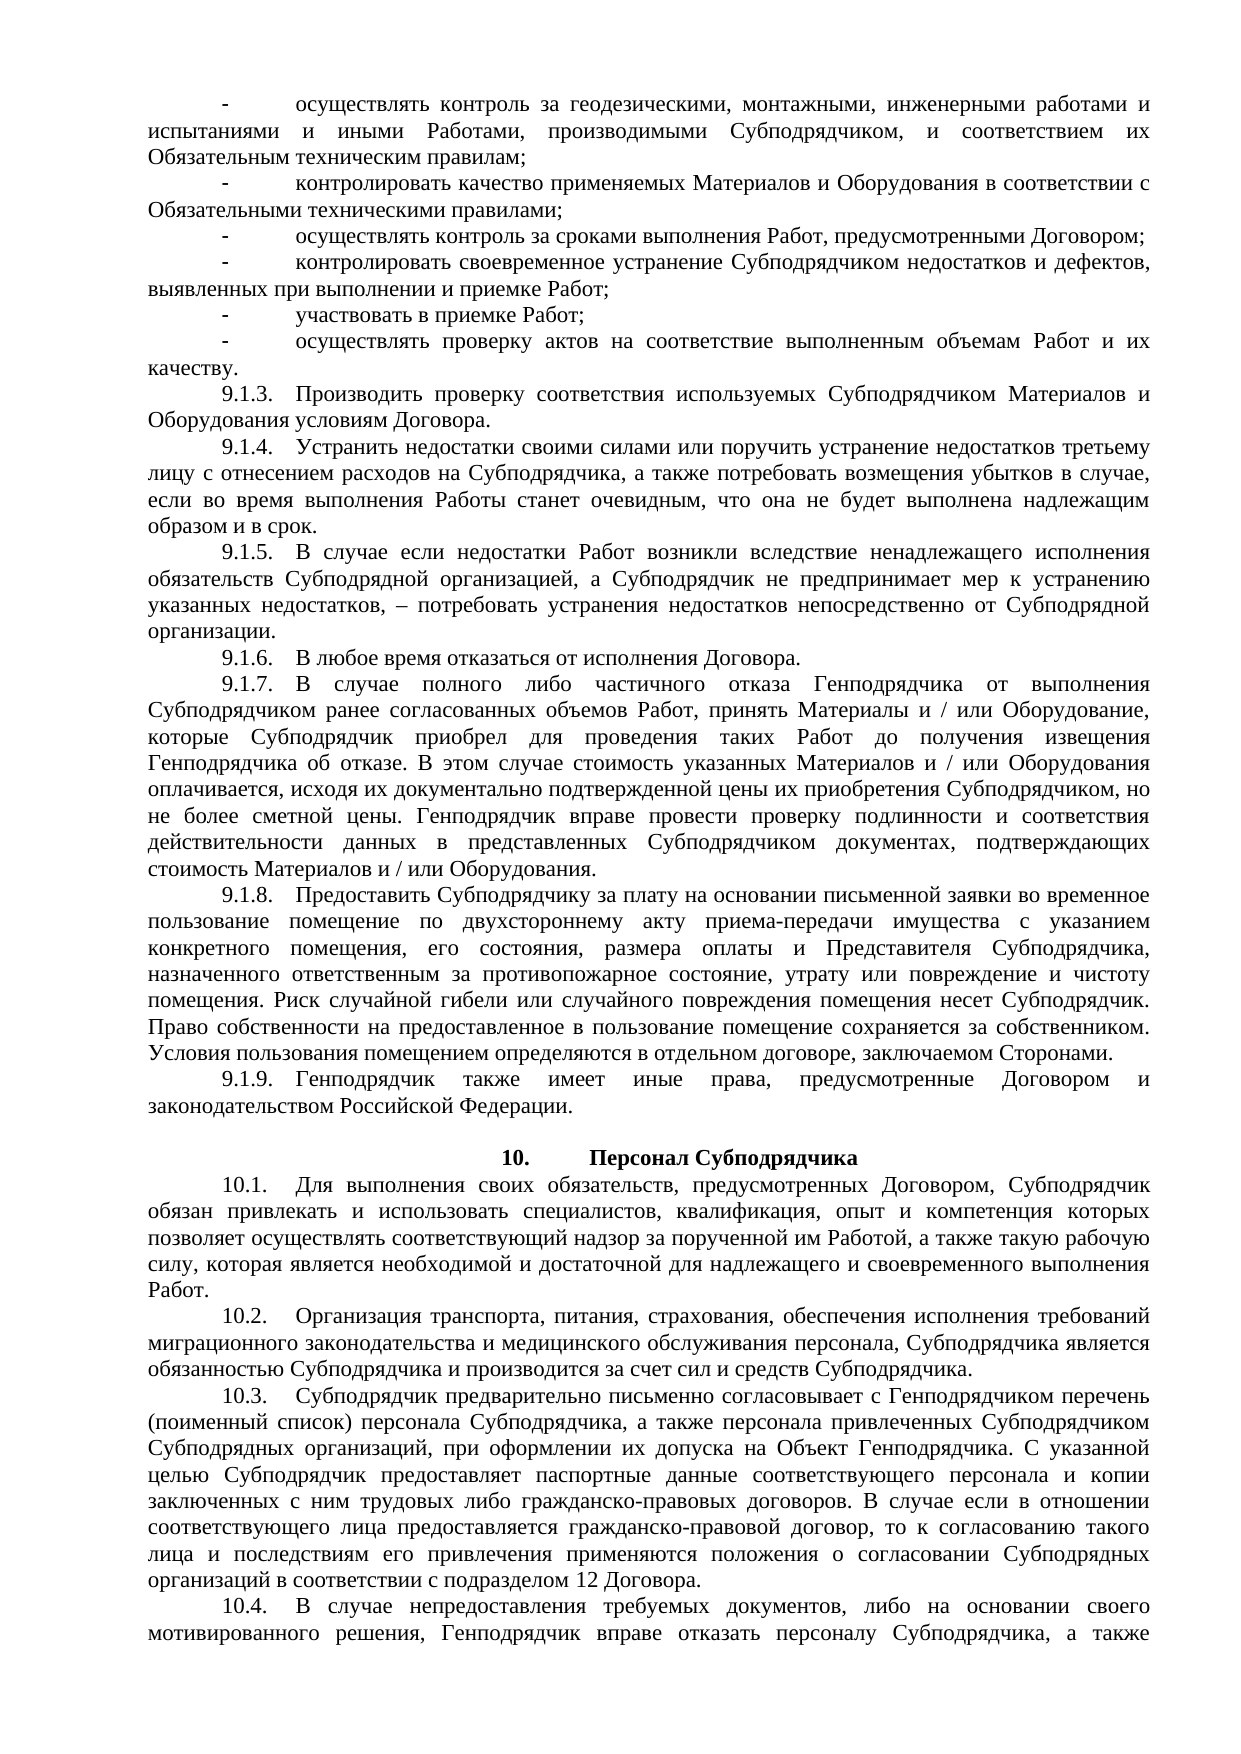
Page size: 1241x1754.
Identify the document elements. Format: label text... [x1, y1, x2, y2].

text осуществлять контроль за сроками выполнения Работ, предусмотренными Договором; [148, 222, 1152, 248]
text Устранить недостатки своими силами или поручить устранение недостатков третьему лицу с отнесением расходов на Субподрядчика, а также потребовать возмещения убытков в случае, если во время выполнения Работы станет очевидным, что она не будет выполнена надлежащим образом и в срок. [148, 433, 1152, 538]
text участвовать в приемке Работ; [148, 301, 1152, 327]
text В случае если недостатки Работ возникли вследствие ненадлежащего исполнения обязательств Субподрядной организацией, а Субподрядчик не предпринимает мер к устранению указанных недостатков, – потребовать устранения недостатков непосредственно от Субподрядной организации. [148, 538, 1152, 644]
text Для выполнения своих обязательств, предусмотренных Договором, Субподрядчик обязан привлекать и использовать специалистов, квалификация, опыт и компетенция которых позволяет осуществлять соответствующий надзор за порученной им Работой, а также такую рабочую силу, которая является необходимой и достаточной для надлежащего и своевременного выполнения Работ. [148, 1171, 1152, 1303]
text Организация транспорта, питания, страхования, обеспечения исполнения требований миграционного законодательства и медицинского обслуживания персонала, Субподрядчика является обязанностью Субподрядчика и производится за счет сил и средств Субподрядчика. [148, 1303, 1152, 1382]
text Предоставить Субподрядчику за плату на основании письменной заявки во временное пользование помещение по двухстороннему акту приема-передачи имущества с указанием конкретного помещения, его состояния, размера оплаты и Представителя Субподрядчика, назначенного ответственным за противопожарное состояние, утрату или повреждение и чистоту помещения. Риск случайной гибели или случайного повреждения помещения несет Субподрядчик. Право собственности на предоставленное в пользование помещение сохраняется за собственником. Условия пользования помещением определяются в отдельном договоре, заключаемом Сторонами. [148, 881, 1152, 1065]
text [148, 1592, 1152, 1645]
text Персонал Субподрядчика [148, 1144, 1152, 1171]
text Субподрядчик предварительно письменно согласовывает с Генподрядчиком перечень (поименный список) персонала Субподрядчика, а также персонала привлеченных Субподрядчиком Субподрядных организаций, при оформлении их допуска на Объект Генподрядчика. С указанной целью Субподрядчик предоставляет паспортные данные соответствующего персонала и копии заключенных с ним трудовых либо гражданско-правовых договоров. В случае если в отношении соответствующего лица предоставляется гражданско-правовой договор, то к согласованию такого лица и последствиям его привлечения применяются положения о согласовании Субподрядных организаций в соответствии с подразделом 12 Договора. [148, 1382, 1152, 1592]
text В случае полного либо частичного отказа Генподрядчика от выполнения Субподрядчиком ранее согласованных объемов Работ, принять Материалы и / или Оборудование, которые Субподрядчик приобрел для проведения таких Работ до получения извещения Генподрядчика об отказе. В этом случае стоимость указанных Материалов и / или Оборудования оплачивается, исходя их документально подтвержденной цены их приобретения Субподрядчиком, но не более сметной цены. Генподрядчик вправе провести проверку подлинности и соответствия действительности данных в представленных Субподрядчиком документах, подтверждающих стоимость Материалов и / или Оборудования. [148, 670, 1152, 881]
text В любое время отказаться от исполнения Договора. [148, 644, 1152, 670]
text Генподрядчик также имеет иные права, предусмотренные Договором и законодательством Российской Федерации. [148, 1065, 1152, 1118]
text контролировать своевременное устранение Субподрядчиком недостатков и дефектов, выявленных при выполнении и приемке Работ; [148, 248, 1152, 301]
text осуществлять проверку актов на соответствие выполненным объемам Работ и их качеству. [148, 327, 1152, 380]
text Производить проверку соответствия используемых Субподрядчиком Материалов и Оборудования условиям Договора. [148, 380, 1152, 433]
text осуществлять контроль за геодезическими, монтажными, инженерными работами и испытаниями и иными Работами, производимыми Субподрядчиком, и соответствием их Обязательным техническим правилам; [148, 90, 1152, 169]
text контролировать качество применяемых Материалов и Оборудования в соответствии с Обязательными техническими правилами; [148, 169, 1152, 222]
